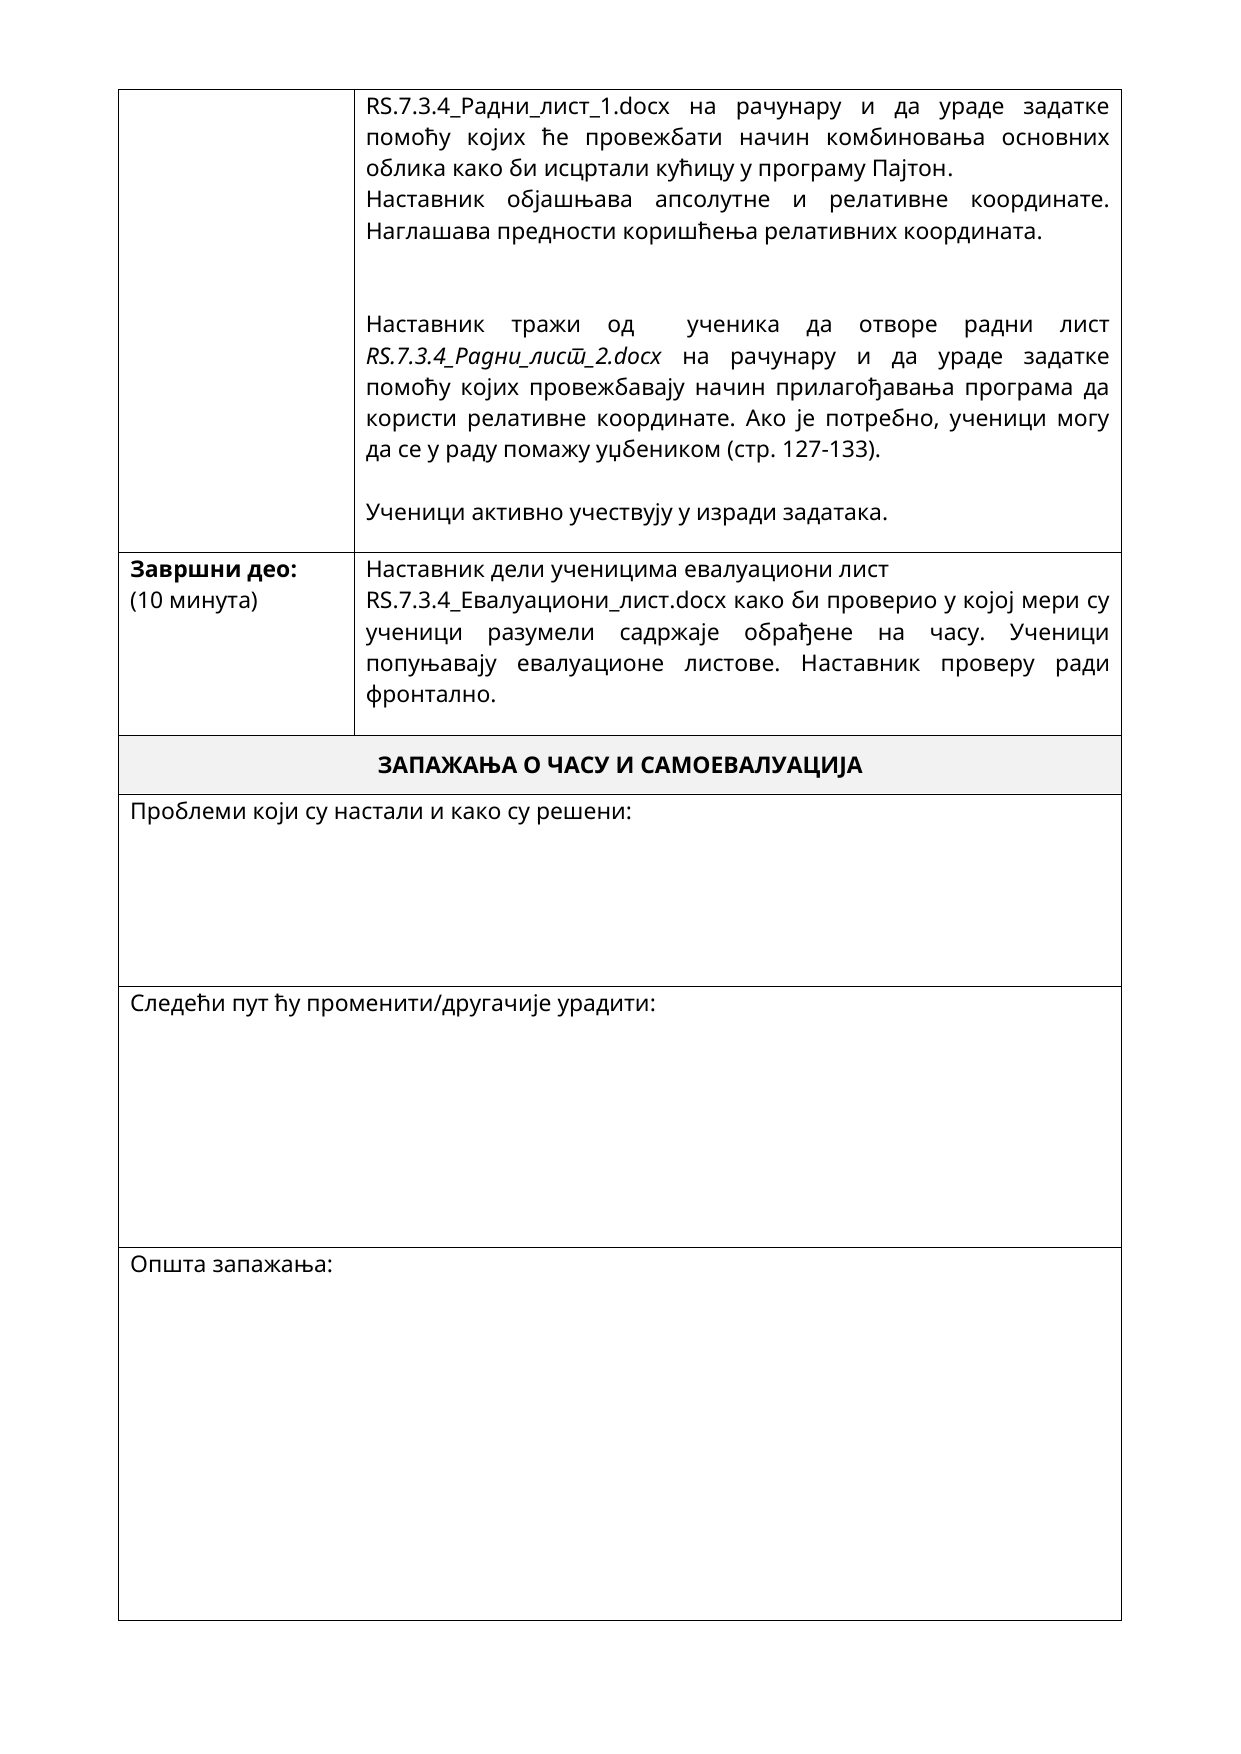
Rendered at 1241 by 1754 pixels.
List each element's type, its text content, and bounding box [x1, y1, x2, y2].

table_cell Проблеми који су настали и како су решени: [119, 795, 1121, 986]
table_cell Општа запажања: [119, 1248, 1121, 1620]
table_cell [119, 90, 354, 552]
table_cell Завршни део: (10 минута) [119, 553, 354, 734]
table_cell ЗАПАЖАЊА О ЧАСУ И САМОЕВАЛУАЦИЈА [119, 736, 1121, 793]
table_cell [355, 90, 1121, 552]
table_cell Следећи пут ћу променити/другачије урадити: [119, 987, 1121, 1247]
table_cell Наставник дели ученицима евалуациони лист RS.7.3.4_Евалуациони_лист.docx како би проверио у којој мери су ученици разумели садржаје обрађене на часу. Ученици попуњавају евалуационе листове. Наставник проверу ради фронтално. [355, 553, 1121, 734]
